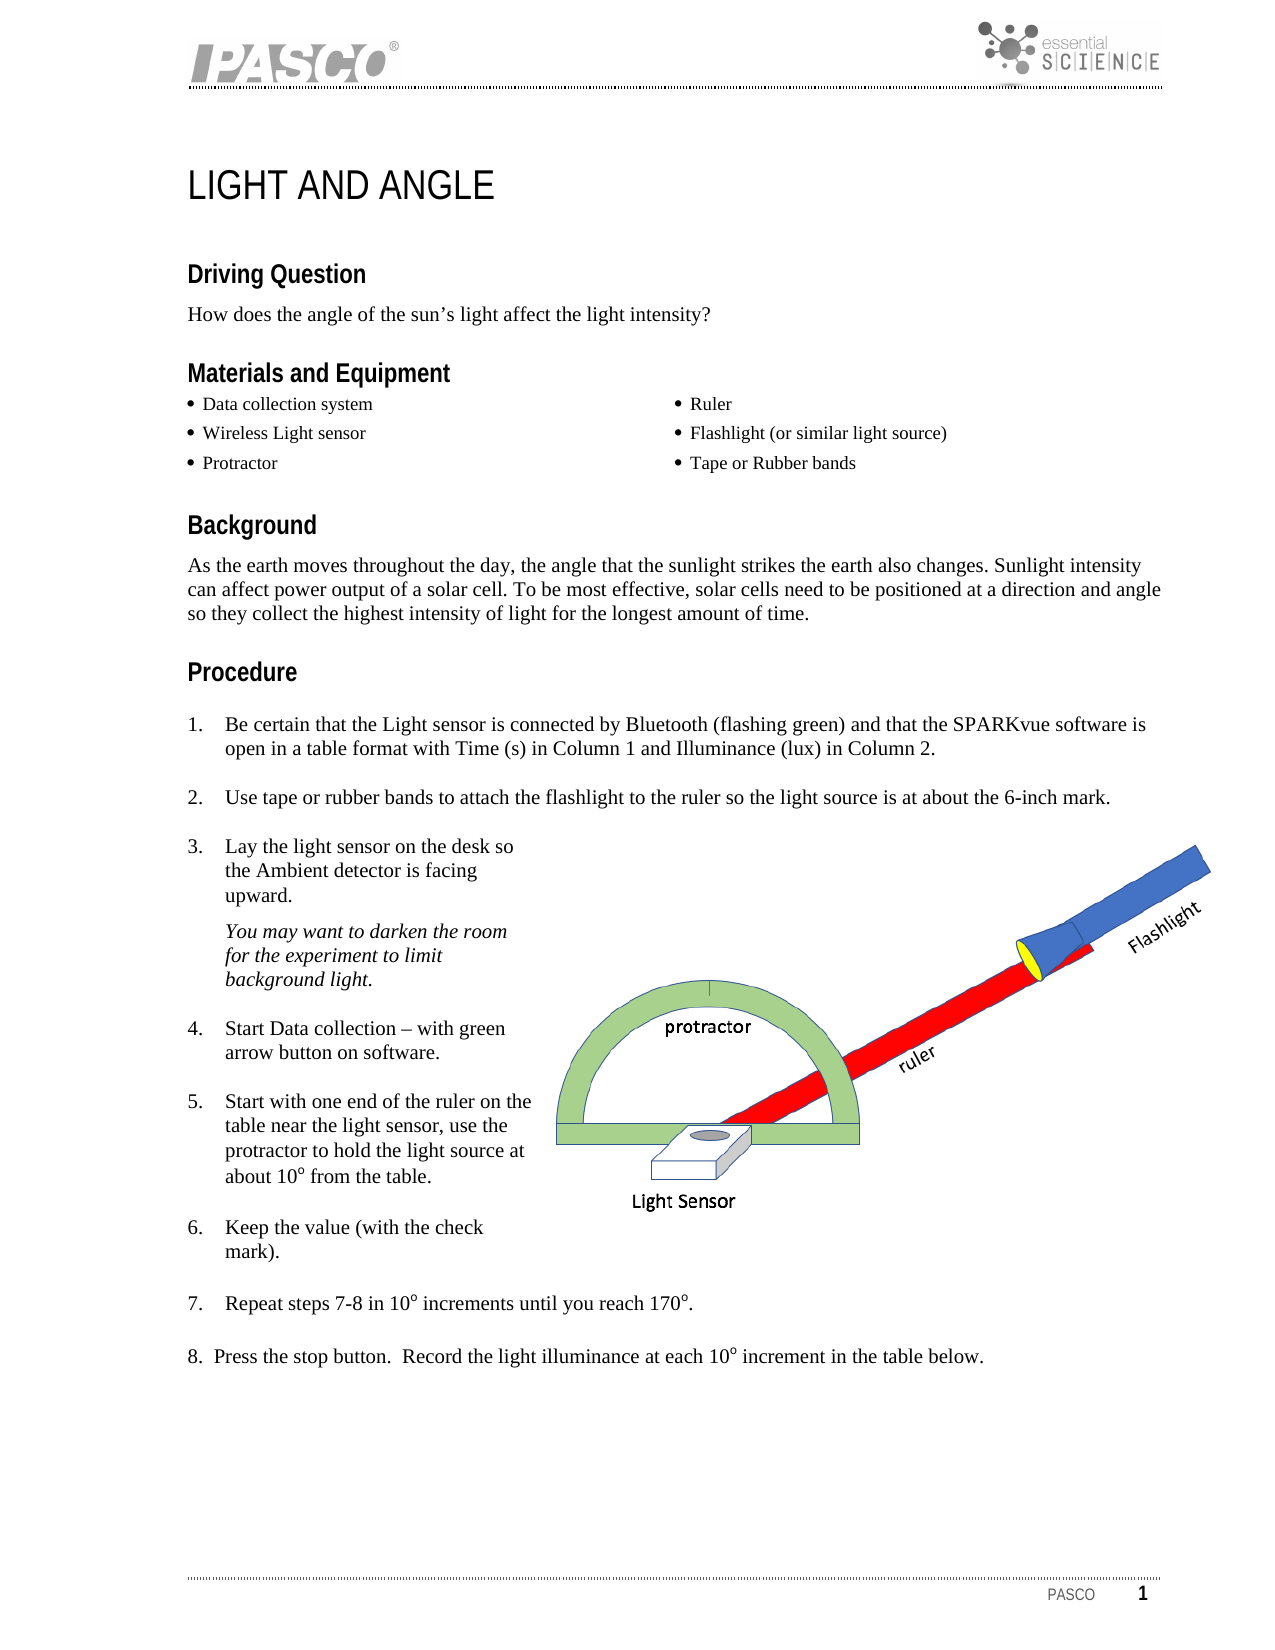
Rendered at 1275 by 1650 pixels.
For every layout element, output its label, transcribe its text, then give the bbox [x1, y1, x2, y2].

text Background [187, 509, 1162, 540]
subtitle Light and Angle [187, 162, 1162, 208]
text 5. Start with one end of the ruler on the table near the light sensor, use the protractor to hold the light source at about 10o from the table. [187, 1089, 551, 1190]
text 3. Lay the light sensor on the desk so the Ambient detector is facing upward. [187, 834, 1162, 907]
picture [187, 38, 402, 87]
text Driving Question [187, 258, 1162, 289]
text Materials and Equipment [187, 357, 1162, 388]
text 7. Repeat steps 7-8 in 10o increments until you reach 170o. [187, 1288, 1162, 1317]
text As the earth moves throughout the day, the angle that the sunlight strikes the earth also changes. Sunlight intensity can affect power output of a solar cell. To be most effective, solar cells need to be positioned at a direction and angle so they collect the highest intensity of light for the longest amount of time. [187, 553, 1162, 625]
picture [551, 840, 1219, 1212]
table_header Ruler [663, 388, 1151, 418]
picture [976, 19, 1162, 91]
table_header Data collection system [176, 388, 663, 418]
text How does the angle of the sun’s light affect the light intensity? [187, 302, 1162, 326]
text 4. Start Data collection – with green arrow button on software. [187, 1016, 551, 1064]
text 8. Press the stop button. Record the light illuminance at each 10o increment in the table below. [187, 1342, 1162, 1370]
text 1. Be certain that the Light sensor is connected by Bluetooth (flashing green) and that the SPARKvue software is open in a table format with Time (s) in Column 1 and Illuminance (lux) in Column 2. [187, 712, 1162, 760]
text 2. Use tape or rubber bands to attach the flashlight to the ruler so the light source is at about the 6-inch mark. [187, 785, 1162, 809]
text You may want to darken the room for the experiment to limit background light. [225, 919, 551, 991]
table_cell Tape or Rubber bands [663, 448, 1151, 478]
text 6. Keep the value (with the check mark). [187, 1215, 1162, 1263]
table_cell Wireless Light sensor [176, 418, 663, 448]
table_cell Flashlight (or similar light source) [663, 418, 1151, 448]
text Procedure [187, 656, 1162, 687]
table_cell Protractor [176, 448, 663, 478]
